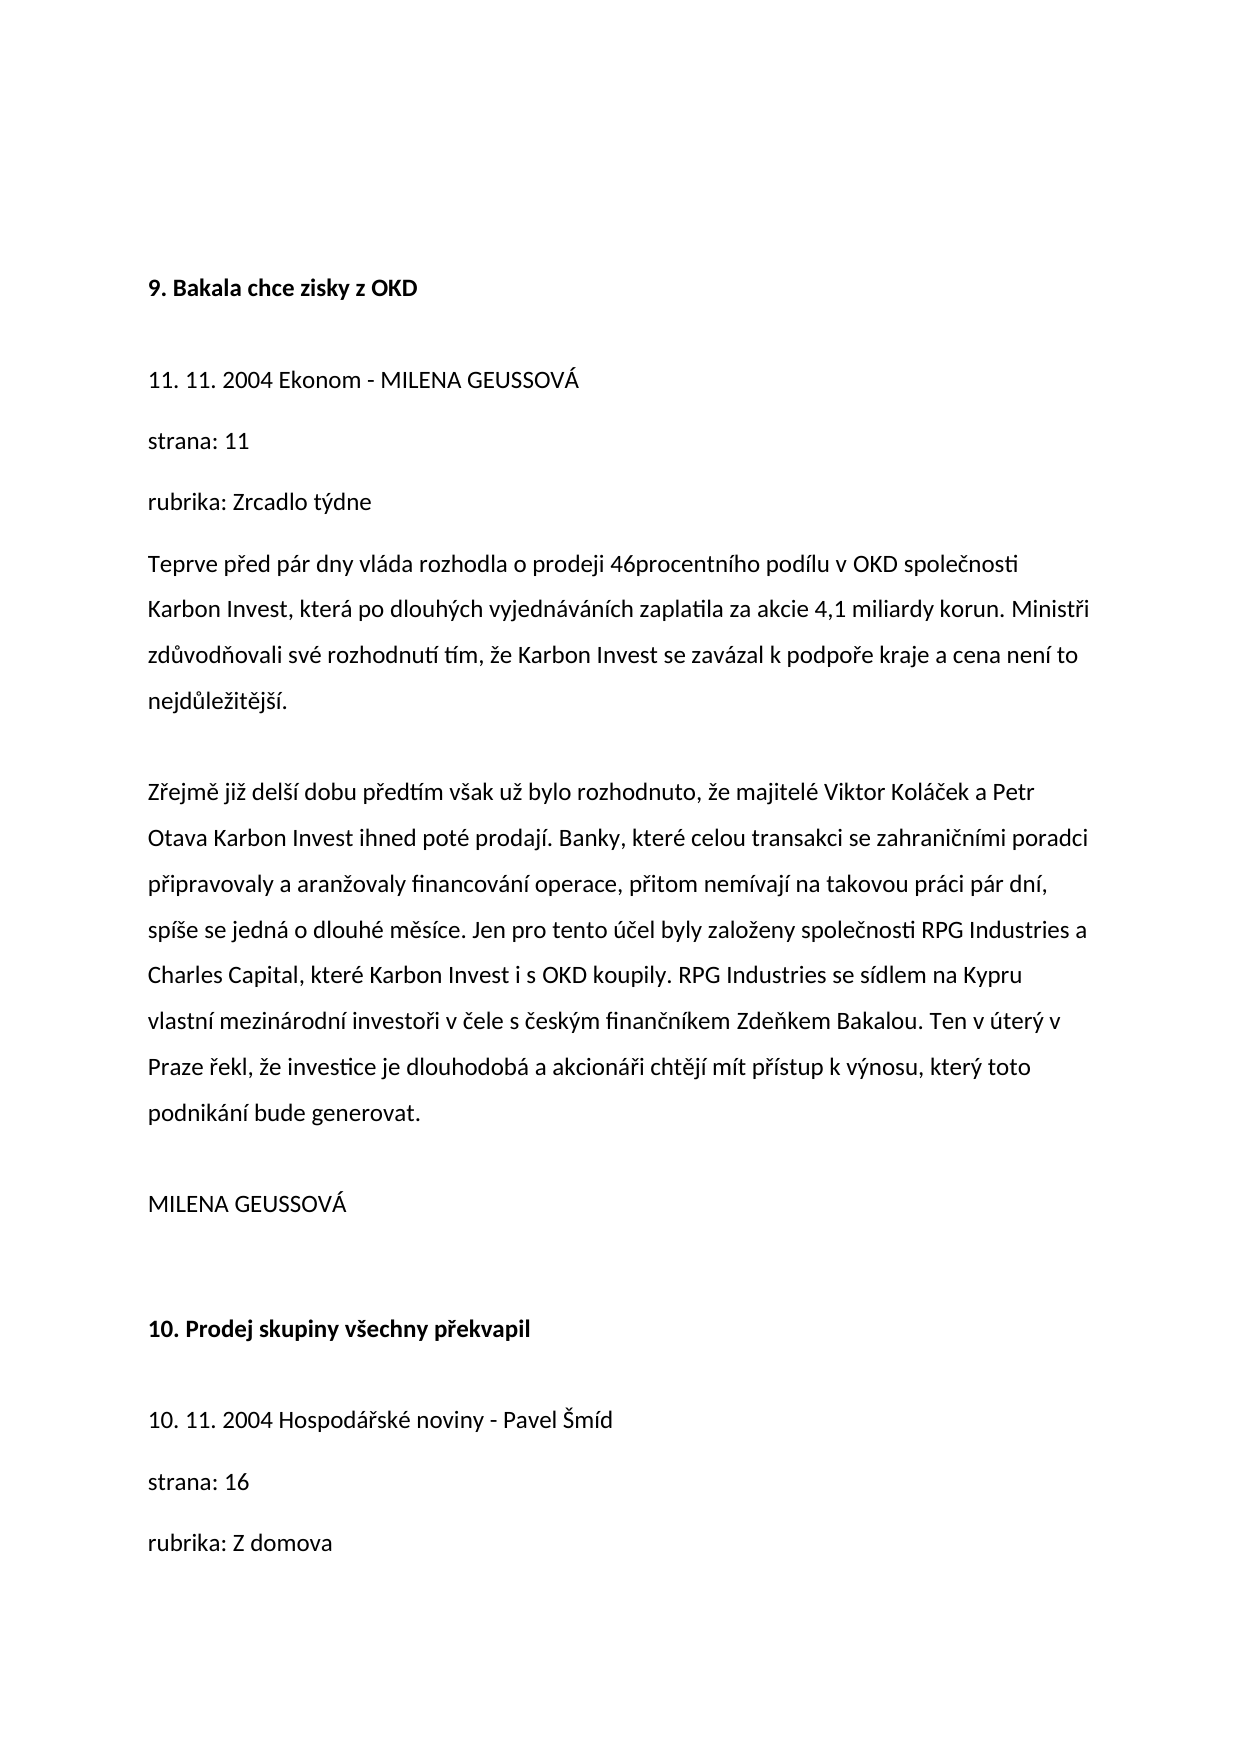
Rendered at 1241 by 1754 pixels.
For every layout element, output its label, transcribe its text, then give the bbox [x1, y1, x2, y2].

text strana: 11 [148, 425, 1093, 456]
text 11. 11. 2004 Ekonom - MILENA GEUSSOVÁ [148, 364, 1093, 394]
text strana: 16 [148, 1466, 1093, 1496]
text rubrika: Zrcadlo týdne [148, 487, 1093, 517]
text 9. Bakala chce zisky z OKD [148, 272, 1093, 303]
text 10. 11. 2004 Hospodářské noviny - Pavel Šmíd [148, 1404, 1093, 1435]
text rubrika: Z domova [148, 1527, 1093, 1558]
text 10. Prodej skupiny všechny překvapil [148, 1313, 1093, 1343]
text Teprve před pár dny vláda rozhodla o prodeji 46procentního podílu v OKD společnosti Karbon Invest, která po dlouhých vyjednáváních zaplatila za akcie 4,1 miliardy korun. Ministři zdůvodňovali své rozhodnutí tím, že Karbon Invest se zavázal k podpoře kraje a cena není to nejdůležitější. Zřejmě již delší dobu předtím však už bylo rozhodnuto, že majitelé Viktor Koláček a Petr Otava Karbon Invest ihned poté prodají. Banky, které celou transakci se zahraničními poradci připravovaly a aranžovaly financování operace, přitom nemívají na takovou práci pár dní, spíše se jedná o dlouhé měsíce. Jen pro tento účel byly založeny společnosti RPG Industries a Charles Capital, které Karbon Invest i s OKD koupily. RPG Industries se sídlem na Kypru vlastní mezinárodní investoři v čele s českým finančníkem Zdeňkem Bakalou. Ten v úterý v Praze řekl, že investice je dlouhodobá a akcionáři chtějí mít přístup k výnosu, který toto podnikání bude generovat. MILENA GEUSSOVÁ [148, 548, 1093, 1219]
